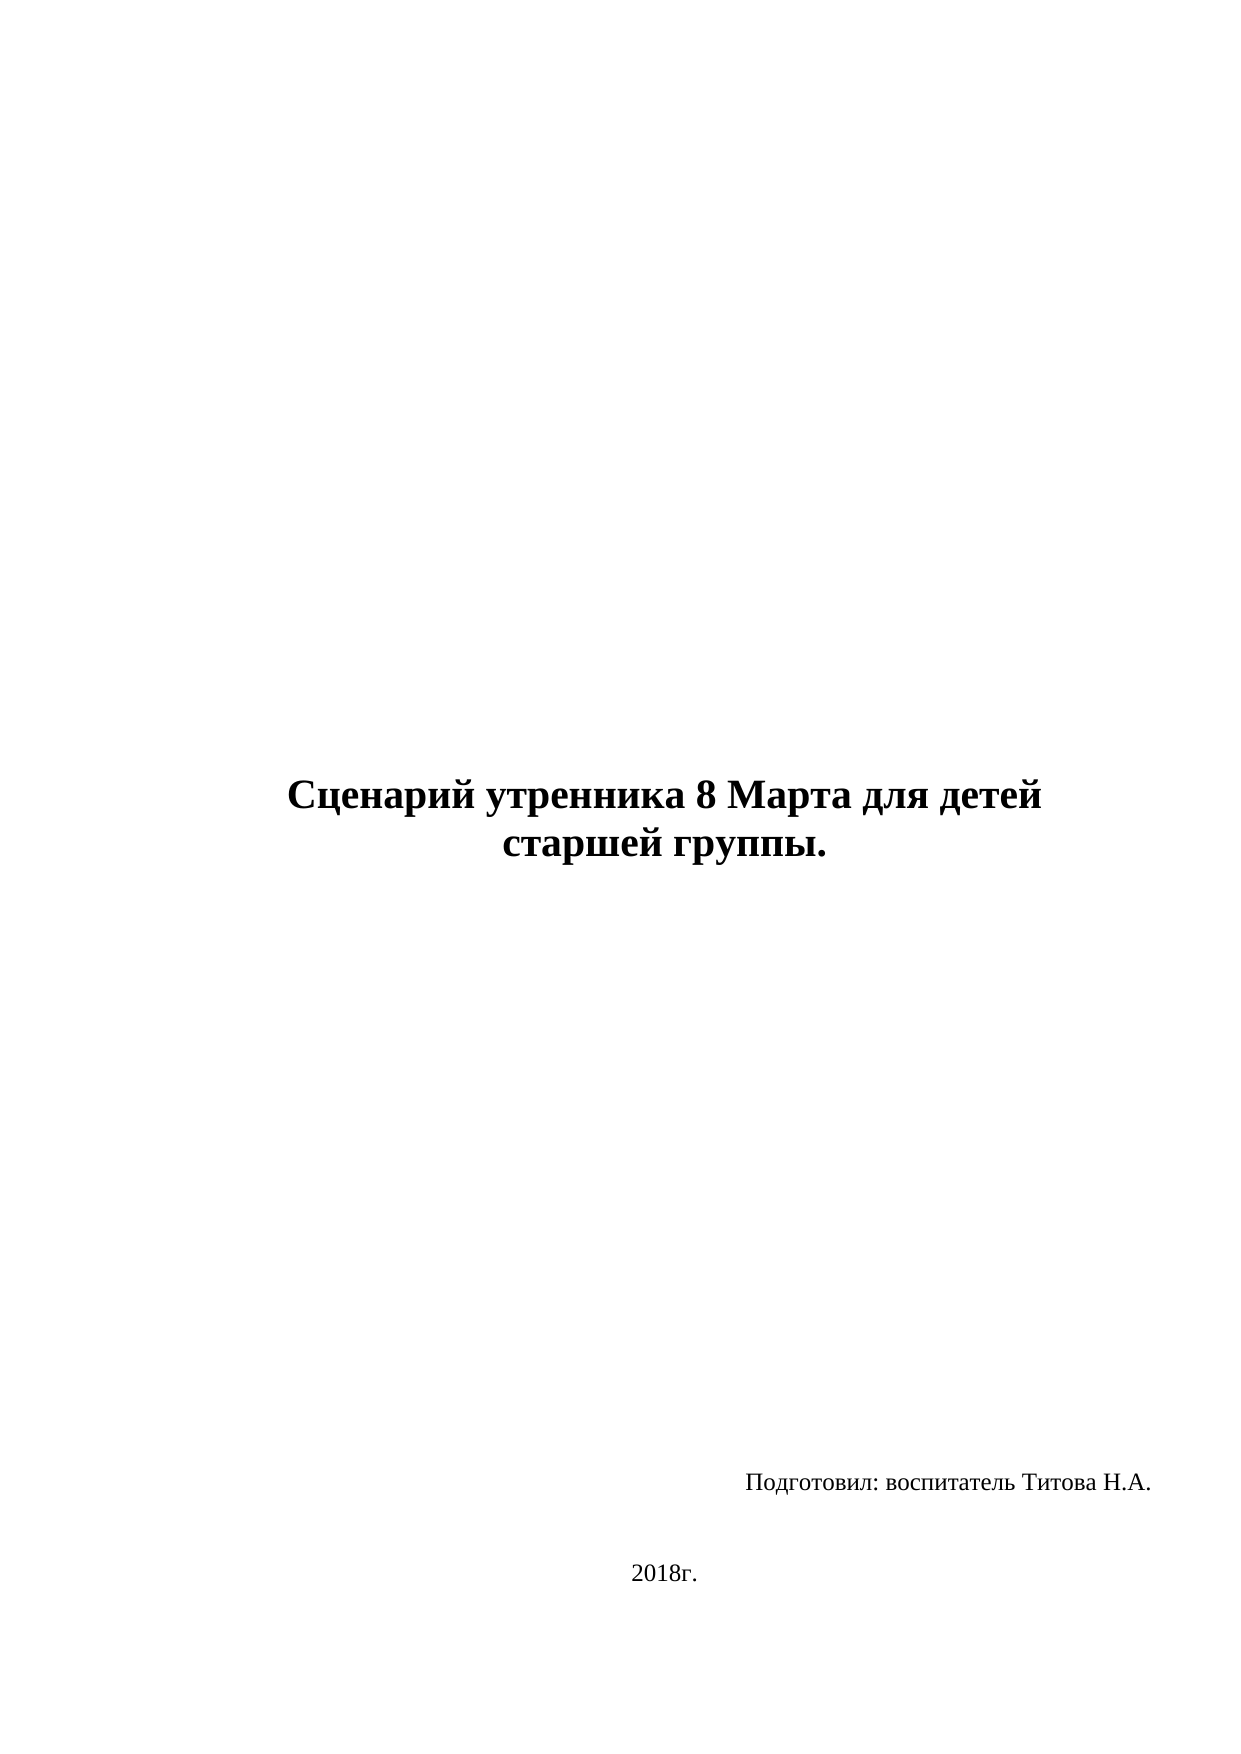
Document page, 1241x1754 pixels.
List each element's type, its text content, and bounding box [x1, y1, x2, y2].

text 2018г. [177, 1557, 1152, 1587]
text Подготовил: воспитатель Титова Н.А. [177, 1465, 1152, 1495]
text Сценарий утренника 8 Марта для детей [177, 770, 1152, 818]
text старшей группы. [177, 818, 1152, 866]
